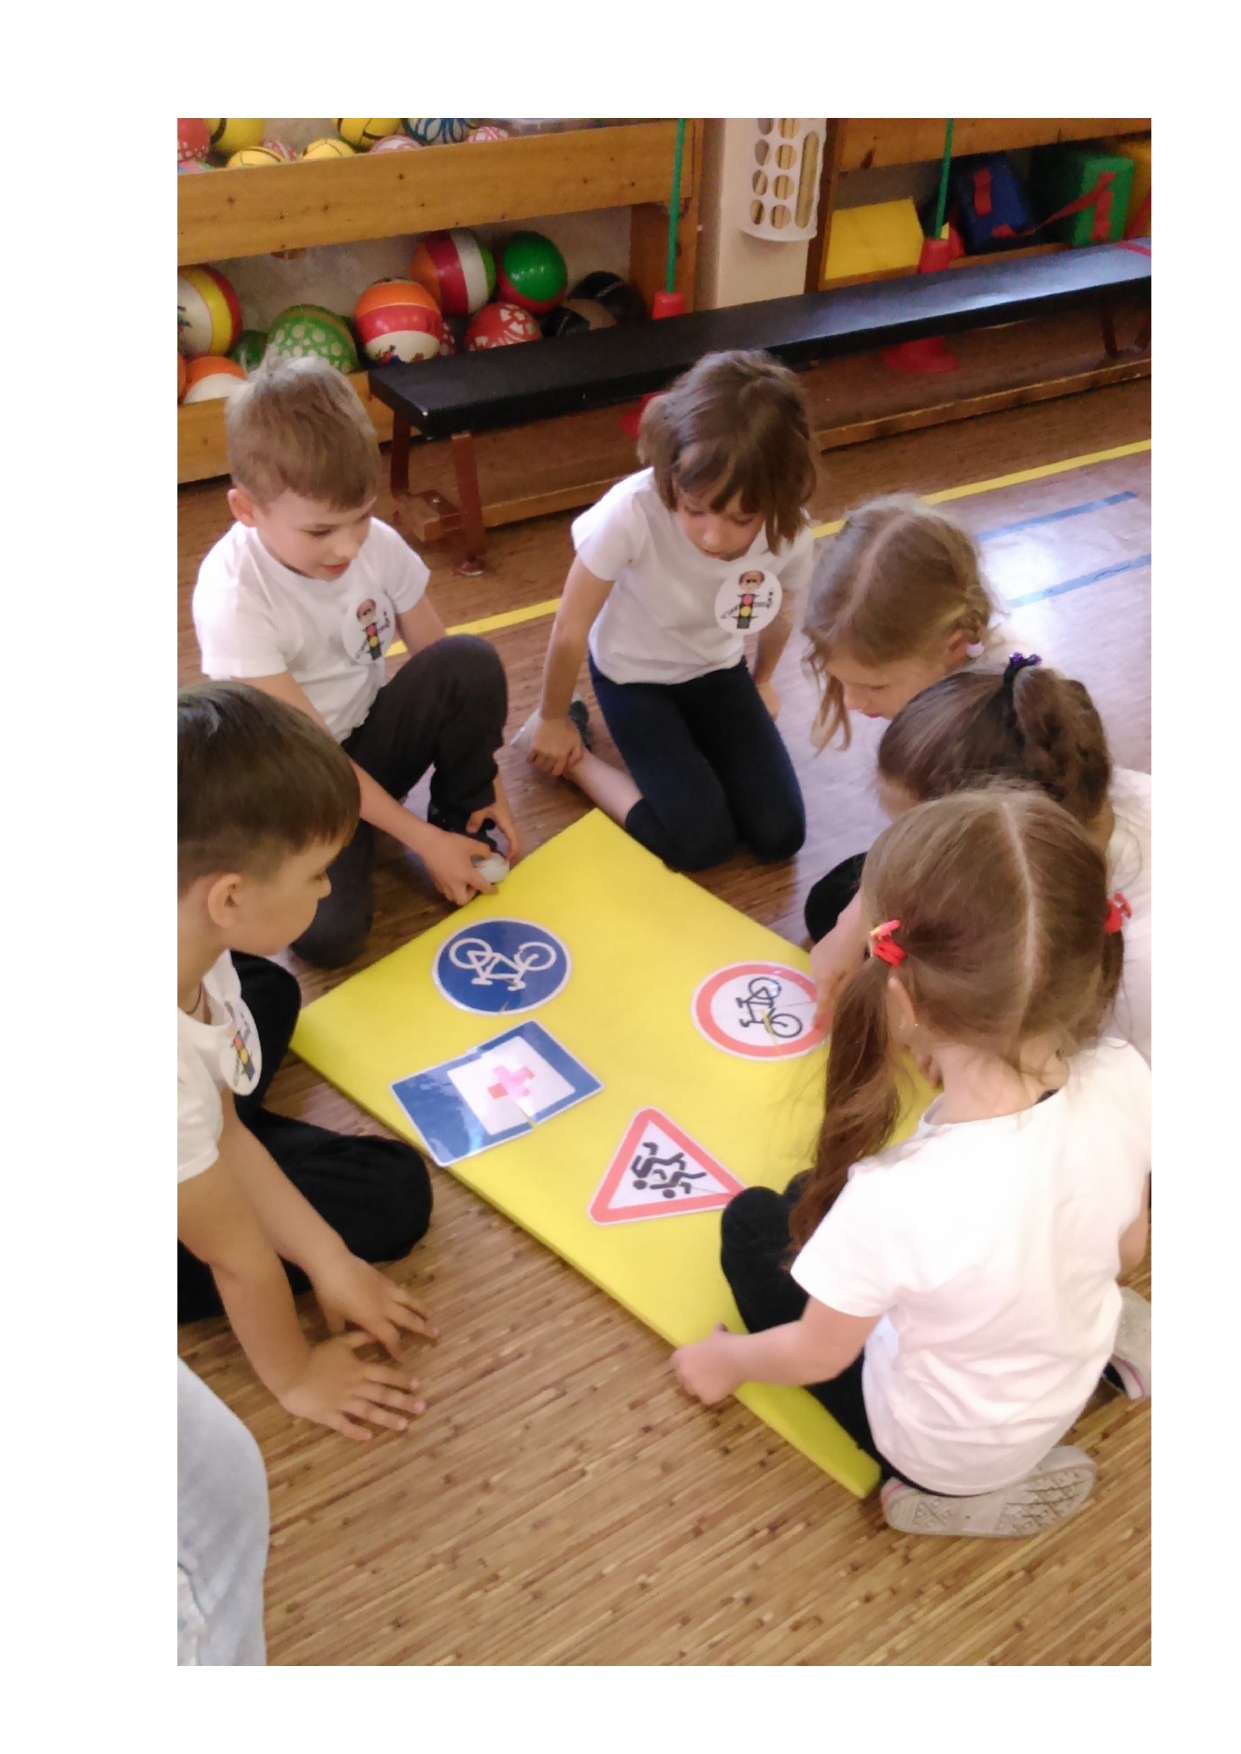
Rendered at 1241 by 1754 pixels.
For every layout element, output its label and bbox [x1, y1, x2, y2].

picture [177, 118, 1152, 1666]
